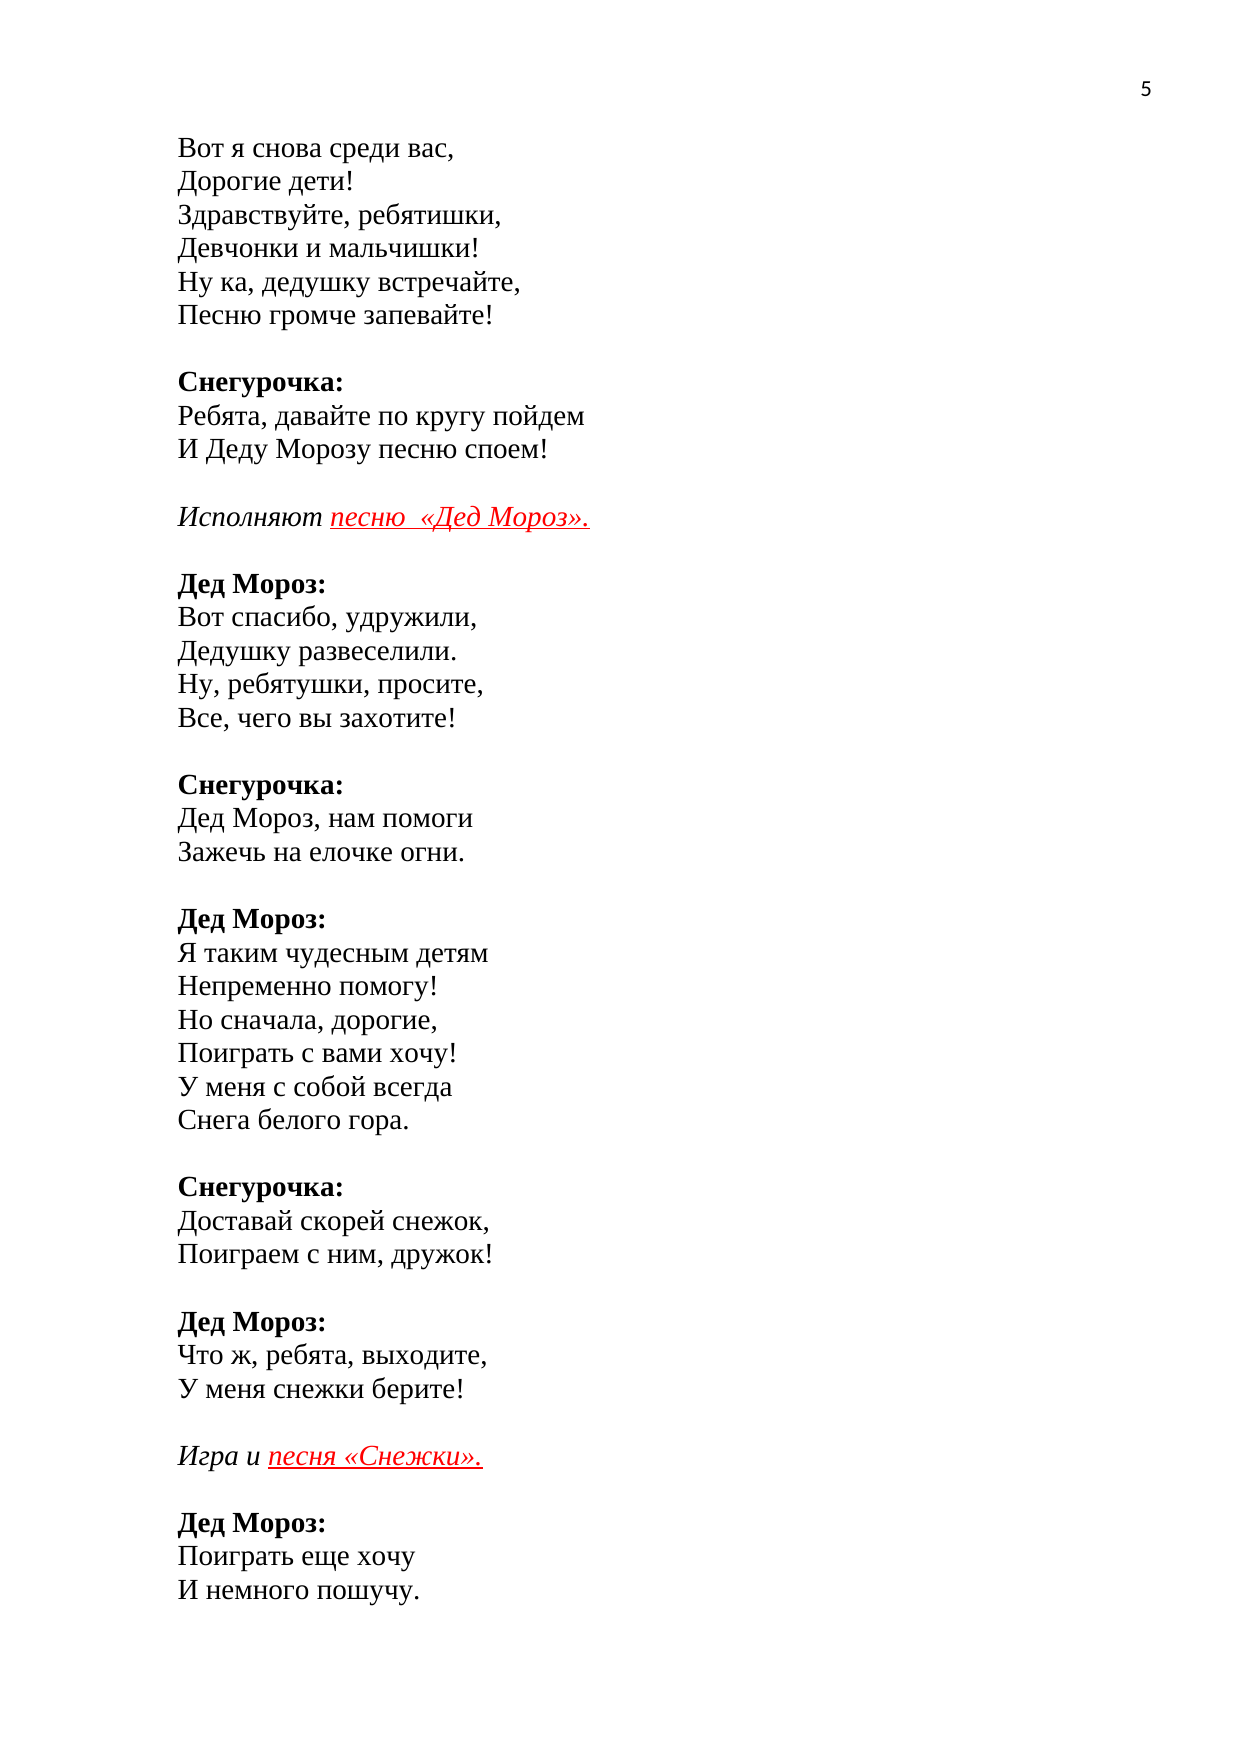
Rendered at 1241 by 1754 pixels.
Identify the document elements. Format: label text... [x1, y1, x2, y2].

text Что ж, ребята, выходите, [177, 1337, 1152, 1371]
text Но сначала, дорогие, [177, 1002, 1152, 1035]
text Зажечь на елочке огни. [177, 834, 1152, 868]
text У меня снежки берите! [177, 1371, 1152, 1404]
text Поиграть с вами хочу! [177, 1035, 1152, 1069]
text Все, чего вы захотите! [177, 700, 1152, 733]
text Доставай скорей снежок, [177, 1203, 1152, 1237]
text Я таким чудесным детям [177, 935, 1152, 968]
text Дед Мороз: [177, 1505, 1152, 1538]
text Вот я снова среди вас, [177, 130, 1152, 163]
text Ну ка, дедушку встречайте, [177, 264, 1152, 297]
text Непременно помогу! [177, 968, 1152, 1002]
text Ребята, давайте по кругу пойдем [177, 398, 1152, 432]
text Снега белого гора. [177, 1102, 1152, 1136]
text Дорогие дети! [177, 163, 1152, 197]
text И Деду Морозу песню споем! [177, 432, 1152, 465]
text Вот спасибо, удружили, [177, 599, 1152, 633]
text И немного пошучу. [177, 1572, 1152, 1606]
text Песню громче запевайте! [177, 297, 1152, 331]
text Ну, ребятушки, просите, [177, 666, 1152, 700]
text Здравствуйте, ребятишки, [177, 197, 1152, 230]
text Дед Мороз, нам помоги [177, 801, 1152, 834]
text Дед Мороз: [177, 901, 1152, 935]
text Снегурочка: [177, 364, 1152, 398]
text Дед Мороз: [177, 1304, 1152, 1337]
text Поиграем с ним, дружок! [177, 1237, 1152, 1270]
text Поиграть еще хочу [177, 1538, 1152, 1572]
text Снегурочка: [177, 767, 1152, 801]
text Дед Мороз: [177, 566, 1152, 599]
text У меня с собой всегда [177, 1069, 1152, 1102]
text Снегурочка: [177, 1169, 1152, 1203]
text Девчонки и мальчишки! [177, 230, 1152, 264]
text Исполняют песню «Дед Мороз». [177, 499, 1152, 532]
text Дедушку развеселили. [177, 633, 1152, 666]
text Игра и песня «Снежки». [177, 1438, 1152, 1471]
